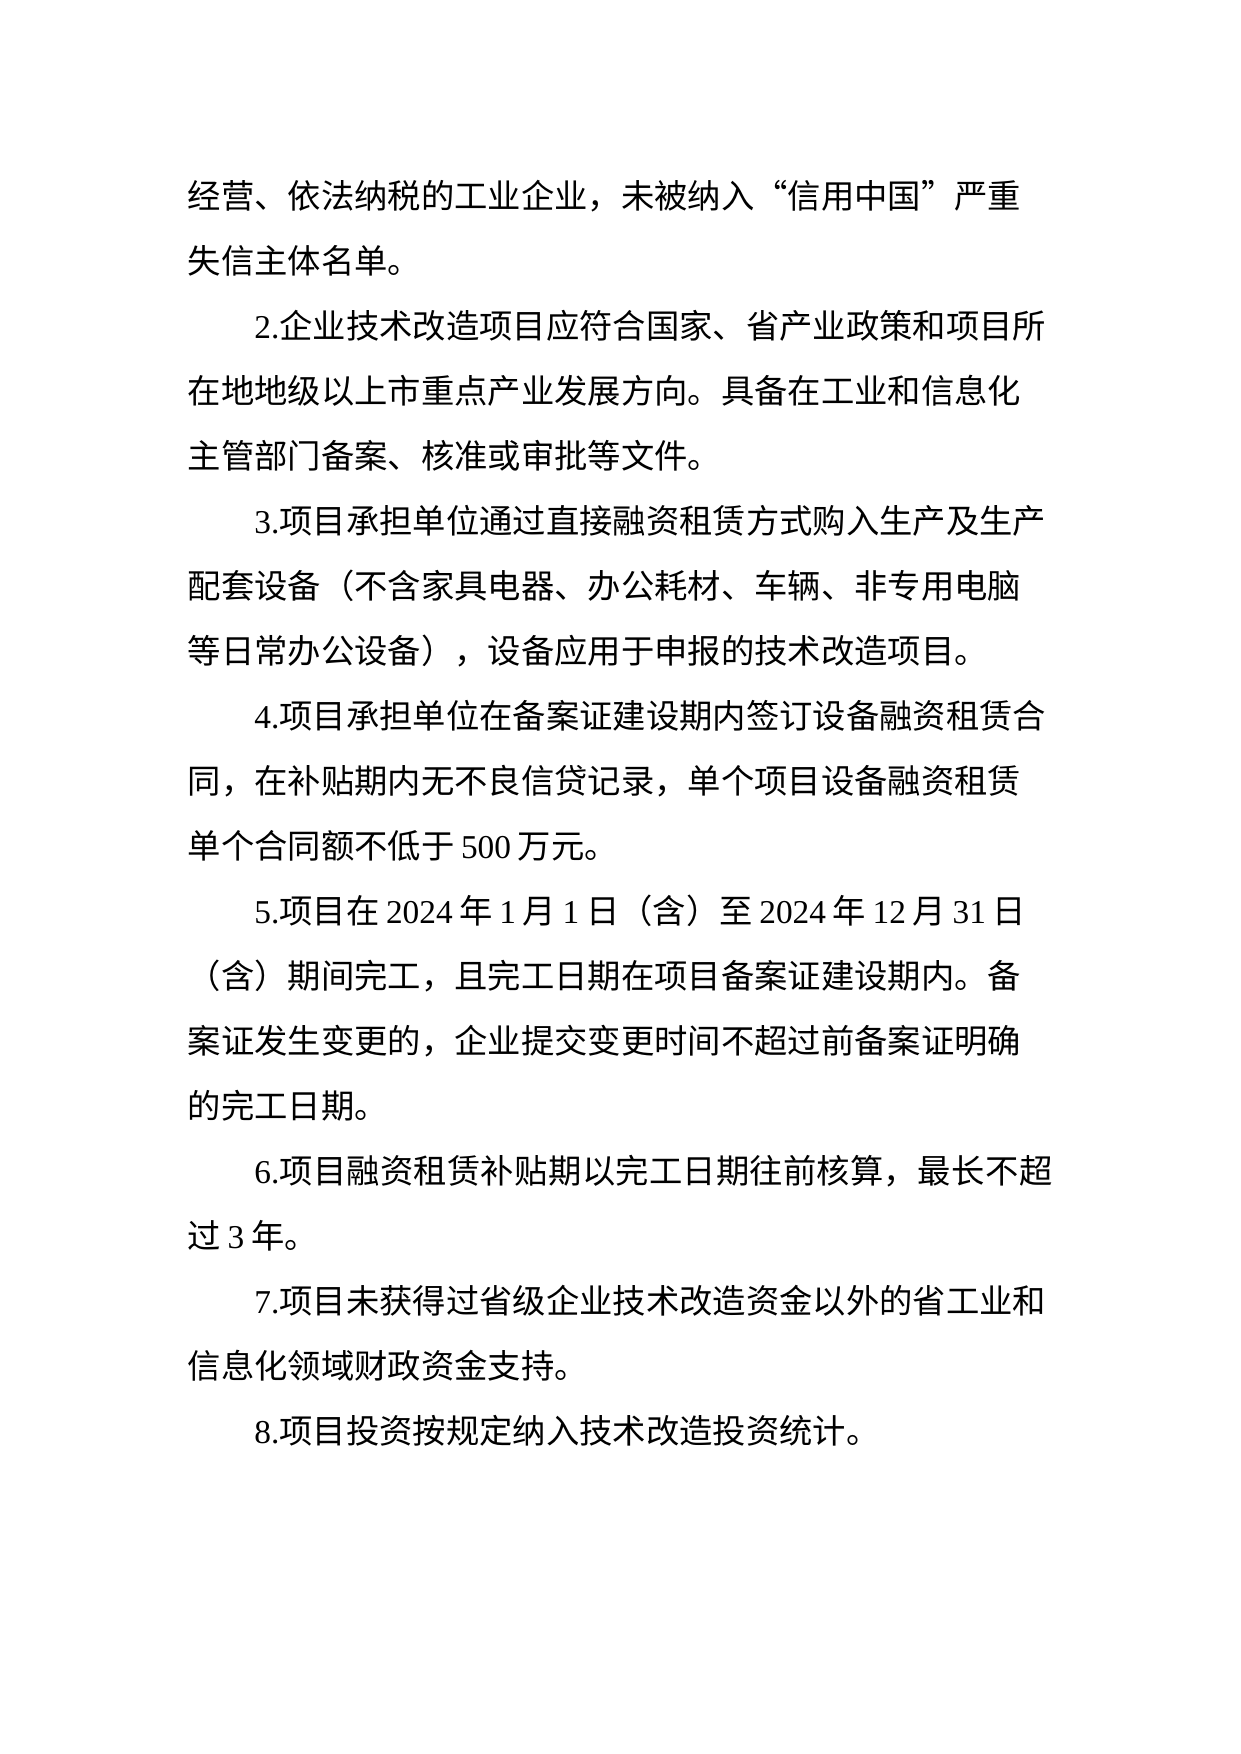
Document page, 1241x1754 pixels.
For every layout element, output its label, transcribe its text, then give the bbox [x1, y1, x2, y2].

text 2.企业技术改造项目应符合国家、省产业政策和项目所在地地级以上市重点产业发展方向。具备在工业和信息化主管部门备案、核准或审批等文件。 [187, 292, 1053, 487]
text 6.项目融资租赁补贴期以完工日期往前核算，最长不超过3年。 [187, 1137, 1053, 1267]
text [187, 162, 1053, 292]
text 7.项目未获得过省级企业技术改造资金以外的省工业和信息化领域财政资金支持。 [187, 1267, 1053, 1397]
text 4.项目承担单位在备案证建设期内签订设备融资租赁合同，在补贴期内无不良信贷记录，单个项目设备融资租赁单个合同额不低于500万元。 [187, 682, 1053, 877]
text 8.项目投资按规定纳入技术改造投资统计。 [187, 1397, 1053, 1462]
text 3.项目承担单位通过直接融资租赁方式购入生产及生产配套设备（不含家具电器、办公耗材、车辆、非专用电脑等日常办公设备），设备应用于申报的技术改造项目。 [187, 487, 1053, 682]
text 5.项目在2024年1月1日（含）至2024年12月31日（含）期间完工，且完工日期在项目备案证建设期内。备案证发生变更的，企业提交变更时间不超过前备案证明确的完工日期。 [187, 877, 1053, 1137]
